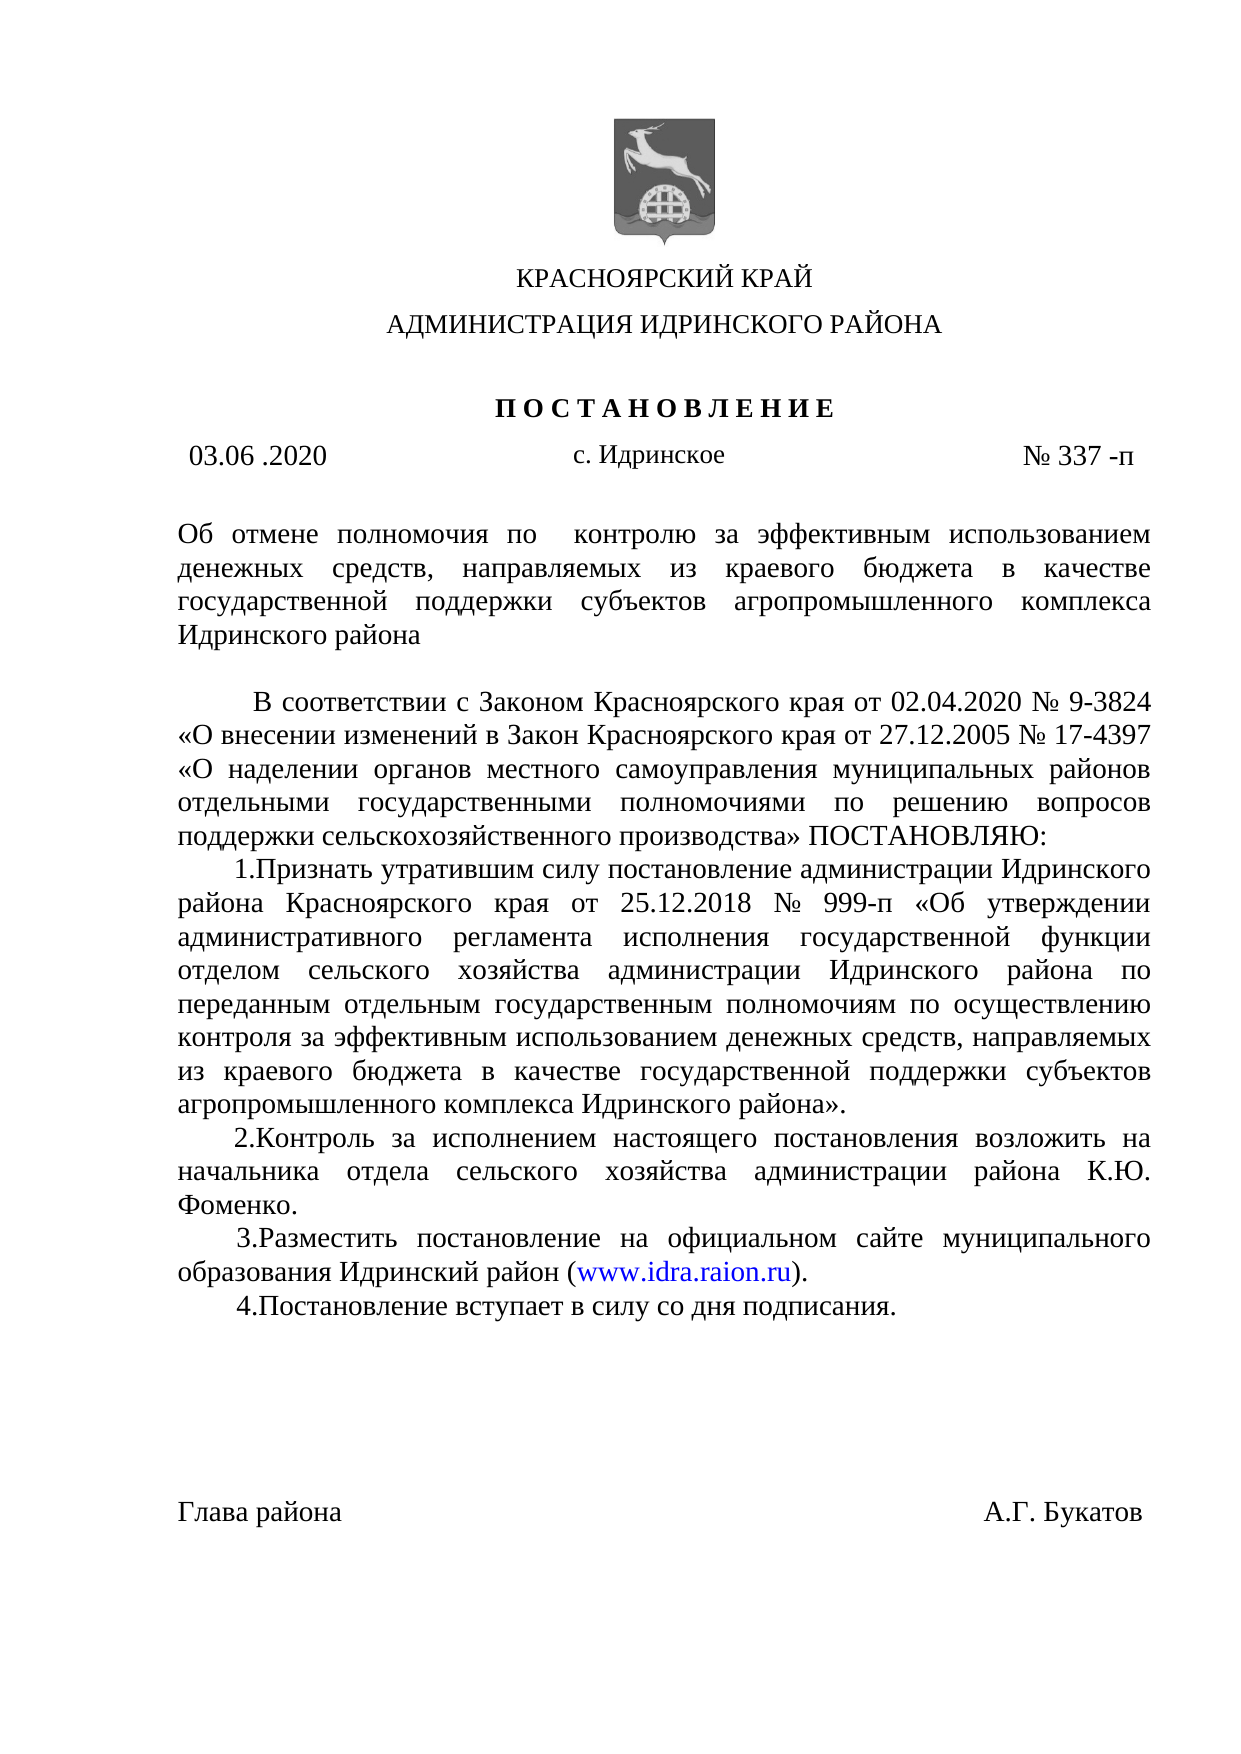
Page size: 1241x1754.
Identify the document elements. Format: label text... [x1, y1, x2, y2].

table_cell АДМИНИСТРАЦИЯ ИДРИНСКОГО РАЙОНА [177, 309, 1152, 392]
text В соответствии с Законом Красноярского края от 02.04.2020 № 9-3824 «О внесении изменений в Закон Красноярского края от 27.12.2005 № 17-4397 «О наделении органов местного самоуправления муниципальных районов отдельными государственными полномочиями по решению вопросов поддержки сельскохозяйственного производства» ПОСТАНОВЛЯЮ: [177, 684, 1152, 852]
table_cell 03.06 .2020 [177, 438, 528, 487]
table_cell с. Идринское [528, 438, 890, 487]
text 4.Постановление вступает в силу со дня подписания. [177, 1288, 1152, 1321]
text Об отмене полномочия по контролю за эффективным использованием денежных средств, направляемых из краевого бюджета в качестве государственной поддержки субъектов агропромышленного комплекса Идринского района [177, 516, 1152, 650]
table_header КРАСНОЯРСКИЙ КРАЙ [177, 118, 1152, 308]
text 2.Контроль за исполнением настоящего постановления возложить на начальника отдела сельского хозяйства администрации района К.Ю. Фоменко. [177, 1120, 1152, 1221]
text Глава района А.Г. Букатов [177, 1494, 1152, 1527]
text 1.Признать утратившим силу постановление администрации Идринского района Красноярского края от 25.12.2018 № 999-п «Об утверждении административного регламента исполнения государственной функции отделом сельского хозяйства администрации Идринского района по переданным отдельным государственным полномочиям по осуществлению контроля за эффективным использованием денежных средств, направляемых из краевого бюджета в качестве государственной поддержки субъектов агропромышленного комплекса Идринского района». [177, 852, 1152, 1120]
table_cell П О С Т А Н О В Л Е Н И Е [177, 392, 1152, 438]
table_cell № 337 -п [890, 438, 1152, 487]
text 3.Разместить постановление на официальном сайте муниципального образования Идринский район (www.idra.raion.ru). [177, 1221, 1152, 1288]
